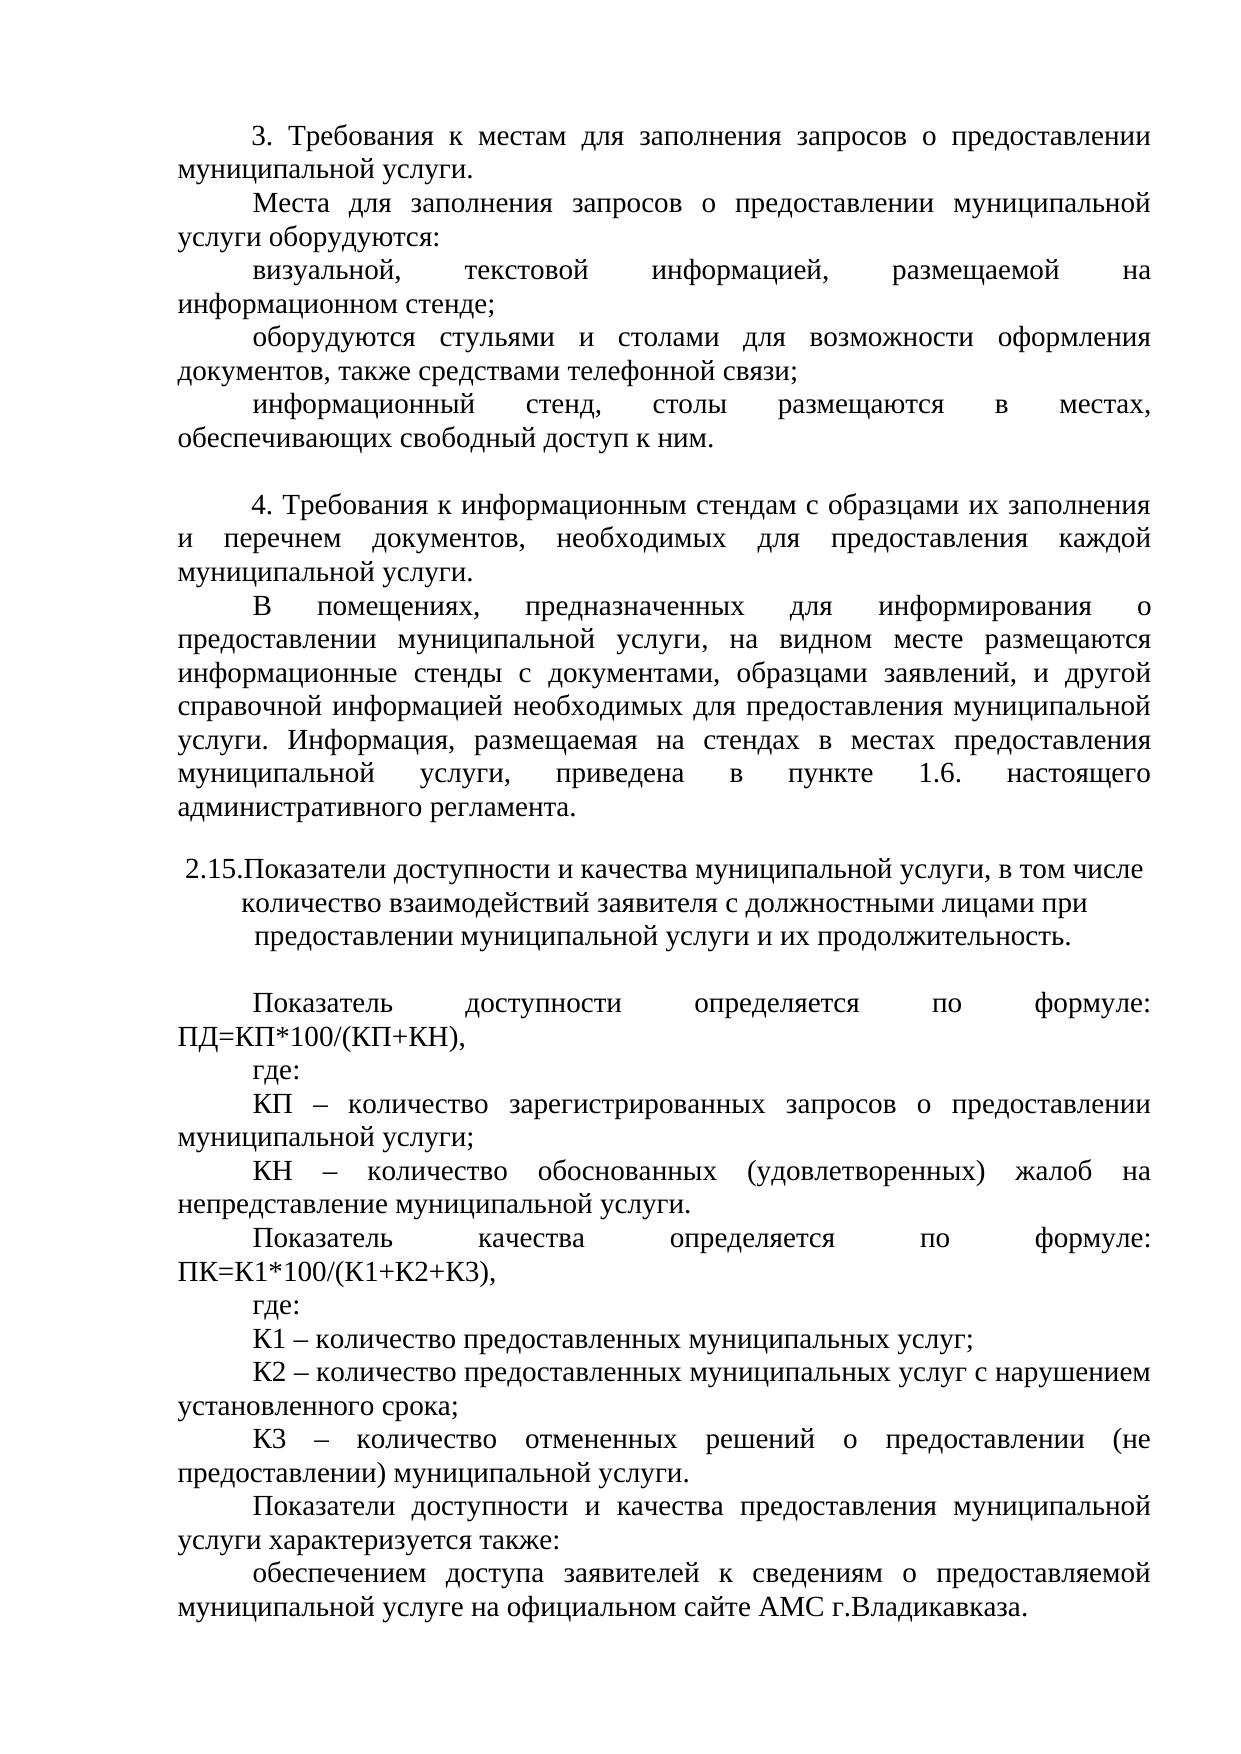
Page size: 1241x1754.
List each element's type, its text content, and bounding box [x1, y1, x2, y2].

text КП – количество зарегистрированных запросов о предоставлении муниципальной услуги; [177, 1086, 1152, 1153]
text Места для заполнения запросов о предоставлении муниципальной услуги оборудуются: [177, 185, 1152, 252]
text Показатель качества определяется по формуле: ПК=К1*100/(К1+К2+К3), [177, 1220, 1152, 1287]
text информационный стенд, столы размещаются в местах, обеспечивающих свободный доступ к ним. [177, 386, 1152, 453]
text Показатель доступности определяется по формуле: ПД=КП*100/(КП+КН), [177, 985, 1152, 1052]
list обеспечением доступа заявителей к сведениям о предоставляемой муниципальной услуге на официальном сайте АМС г.Владикавказа. [177, 1556, 1152, 1623]
list Показатели доступности и качества предоставления муниципальной услуги характеризуется также: [177, 1488, 1152, 1556]
text В помещениях, предназначенных для информирования о предоставлении муниципальной услуги, на видном месте размещаются информационные стенды с документами, образцами заявлений, и другой справочной информацией необходимых для предоставления муниципальной услуги. Информация, размещаемая на стендах в местах предоставления муниципальной услуги, приведена в пункте 1.6. настоящего административного регламента. [177, 588, 1152, 822]
text где: [177, 1287, 1152, 1321]
text КН – количество обоснованных (удовлетворенных) жалоб на непредставление муниципальной услуги. [177, 1153, 1152, 1220]
text оборудуются стульями и столами для возможности оформления документов, также средствами телефонной связи; [177, 319, 1152, 386]
text 2.15.Показатели доступности и качества муниципальной услуги, в том числе количество взаимодействий заявителя с должностными лицами при предоставлении муниципальной услуги и их продолжительность. [177, 851, 1152, 952]
text К2 – количество предоставленных муниципальных услуг с нарушением установленного срока; [177, 1354, 1152, 1421]
text где: [177, 1052, 1152, 1086]
text 3. Требования к местам для заполнения запросов о предоставлении муниципальной услуги. [177, 118, 1152, 185]
text К1 – количество предоставленных муниципальных услуг; [177, 1321, 1152, 1354]
text визуальной, текстовой информацией, размещаемой на информационном стенде; [177, 252, 1152, 319]
text К3 – количество отмененных решений о предоставлении (не предоставлении) муниципальной услуги. [177, 1421, 1152, 1488]
text 4. Требования к информационным стендам с образцами их заполнения и перечнем документов, необходимых для предоставления каждой муниципальной услуги. [177, 487, 1152, 588]
